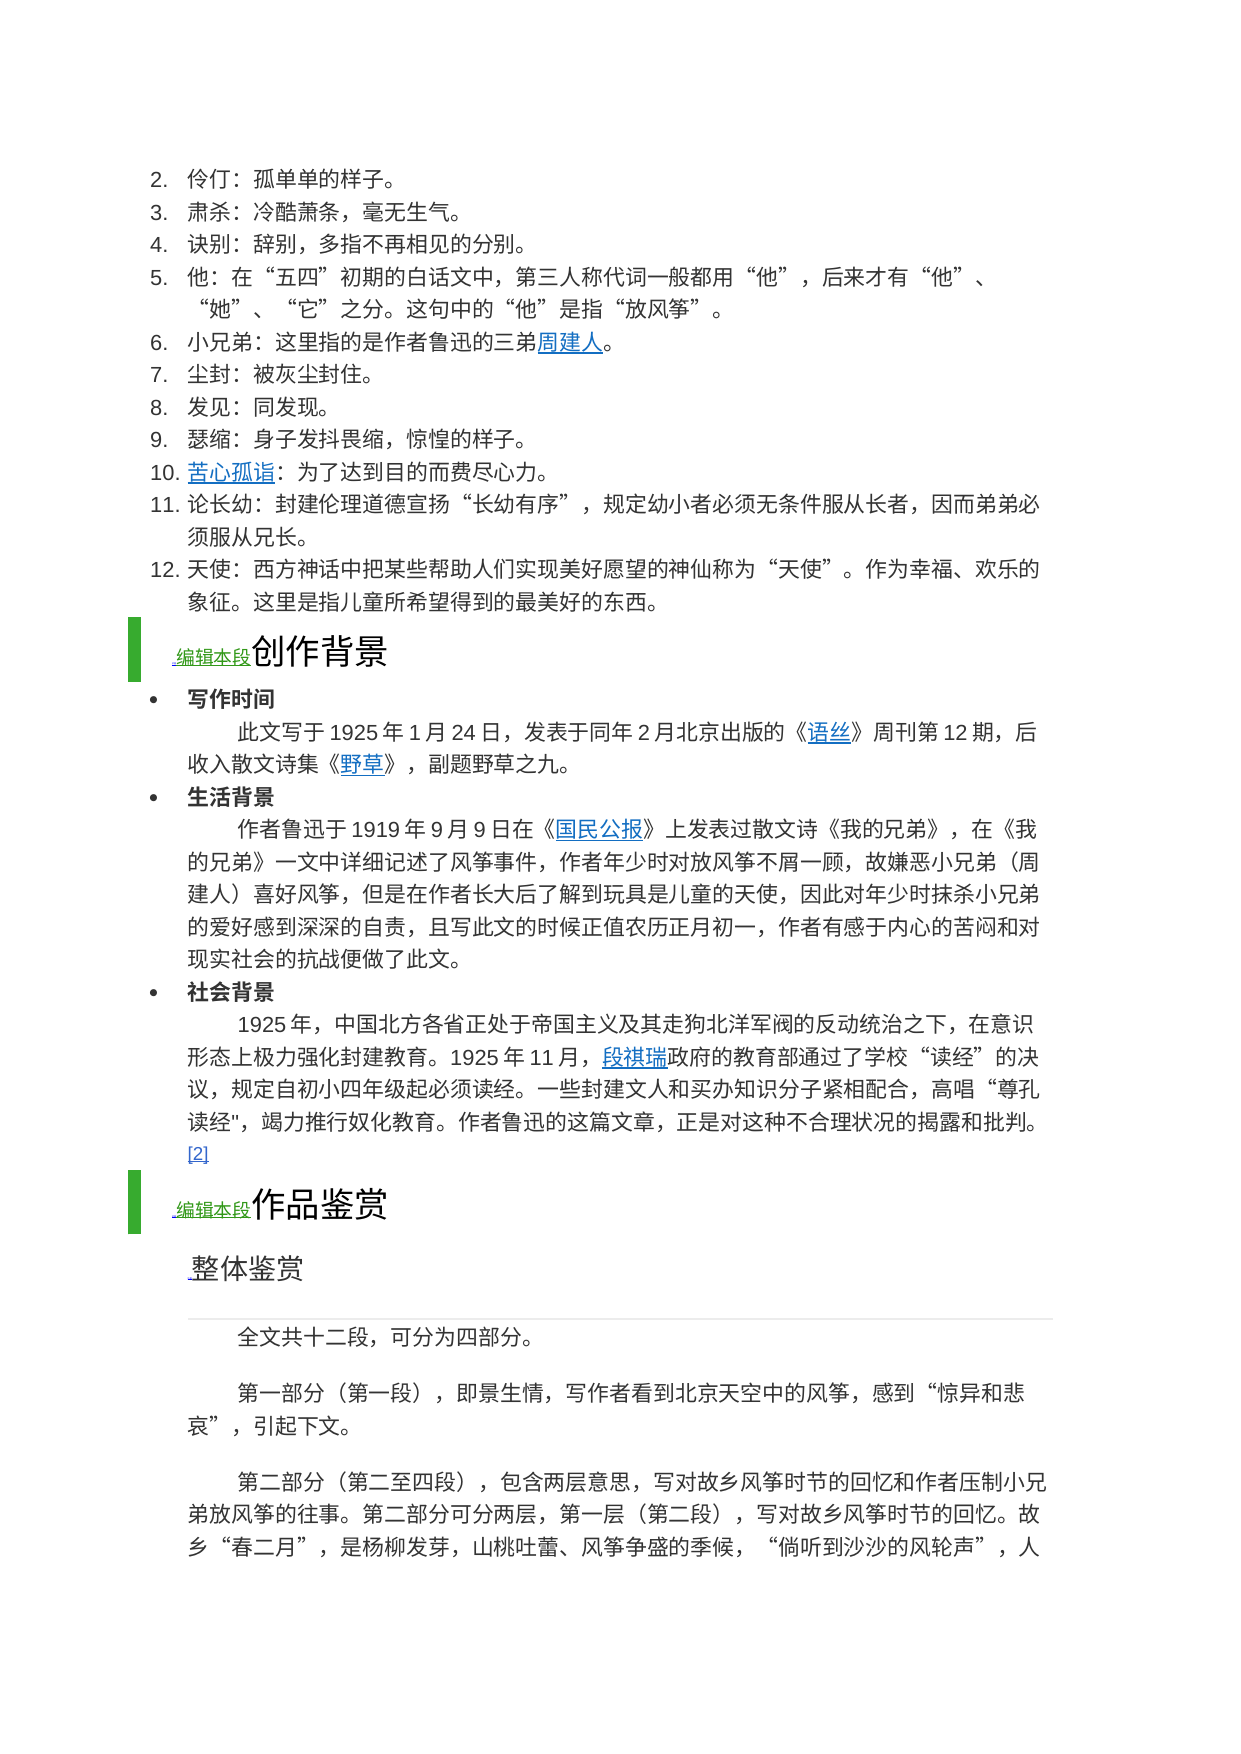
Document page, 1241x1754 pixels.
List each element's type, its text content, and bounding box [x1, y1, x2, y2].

list 生活背景 [150, 779, 1053, 812]
list 诀别：辞别，多指不再相见的分别。 [150, 227, 1053, 259]
list 天使：西方神话中把某些帮助人们实现美好愿望的神仙称为“天使”。作为幸福、欢乐的象征。这里是指儿童所希望得到的最美好的东西。 [150, 552, 1053, 617]
list 他：在“五四”初期的白话文中，第三人称代词一般都用“他”，后来才有“他”、“她”、“它”之分。这句中的“他”是指“放风筝”。 [150, 259, 1053, 324]
text 全文共十二段，可分为四部分。 [187, 1320, 1053, 1352]
text 折叠整体鉴赏 [187, 1234, 1053, 1320]
text 此文写于1925年1月24日，发表于同年2月北京出版的《语丝》周刊第12期，后收入散文诗集《野草》，副题野草之九。 [187, 714, 1053, 779]
list 尘封：被灰尘封住。 [150, 357, 1053, 389]
list 苦心孤诣：为了达到目的而费尽心力。 [150, 454, 1053, 487]
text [187, 1464, 1053, 1562]
list 伶仃：孤单单的样子。 [150, 162, 1053, 194]
text 折叠编辑本段创作背景 [141, 617, 1053, 682]
list 小兄弟：这里指的是作者鲁迅的三弟周建人。 [150, 324, 1053, 357]
text 1925年，中国北方各省正处于帝国主义及其走狗北洋军阀的反动统治之下，在意识形态上极力强化封建教育。1925年11月，段祺瑞政府的教育部通过了学校“读经”的决议，规定自初小四年级起必须读经。一些封建文人和买办知识分子紧相配合，高唱“尊孔读经"，竭力推行奴化教育。作者鲁迅的这篇文章，正是对这种不合理状况的揭露和批判。[2] [187, 1007, 1053, 1169]
list 肃杀：冷酷萧条，毫无生气。 [150, 194, 1053, 227]
list 瑟缩：身子发抖畏缩，惊惶的样子。 [150, 422, 1053, 454]
list 论长幼：封建伦理道德宣扬“长幼有序”，规定幼小者必须无条件服从长者，因而弟弟必须服从兄长。 [150, 487, 1053, 552]
text 第一部分（第一段），即景生情，写作者看到北京天空中的风筝，感到“惊异和悲哀”，引起下文。 [187, 1376, 1053, 1441]
text 作者鲁迅于1919年9月9日在《国民公报》上发表过散文诗《我的兄弟》，在《我的兄弟》一文中详细记述了风筝事件，作者年少时对放风筝不屑一顾，故嫌恶小兄弟（周建人）喜好风筝，但是在作者长大后了解到玩具是儿童的天使，因此对年少时抹杀小兄弟的爱好感到深深的自责，且写此文的时候正值农历正月初一，作者有感于内心的苦闷和对现实社会的抗战便做了此文。 [187, 812, 1053, 974]
list 写作时间 [150, 682, 1053, 714]
list 社会背景 [150, 974, 1053, 1007]
text 折叠编辑本段作品鉴赏 [128, 1169, 1053, 1234]
list 发见：同发现。 [150, 389, 1053, 422]
